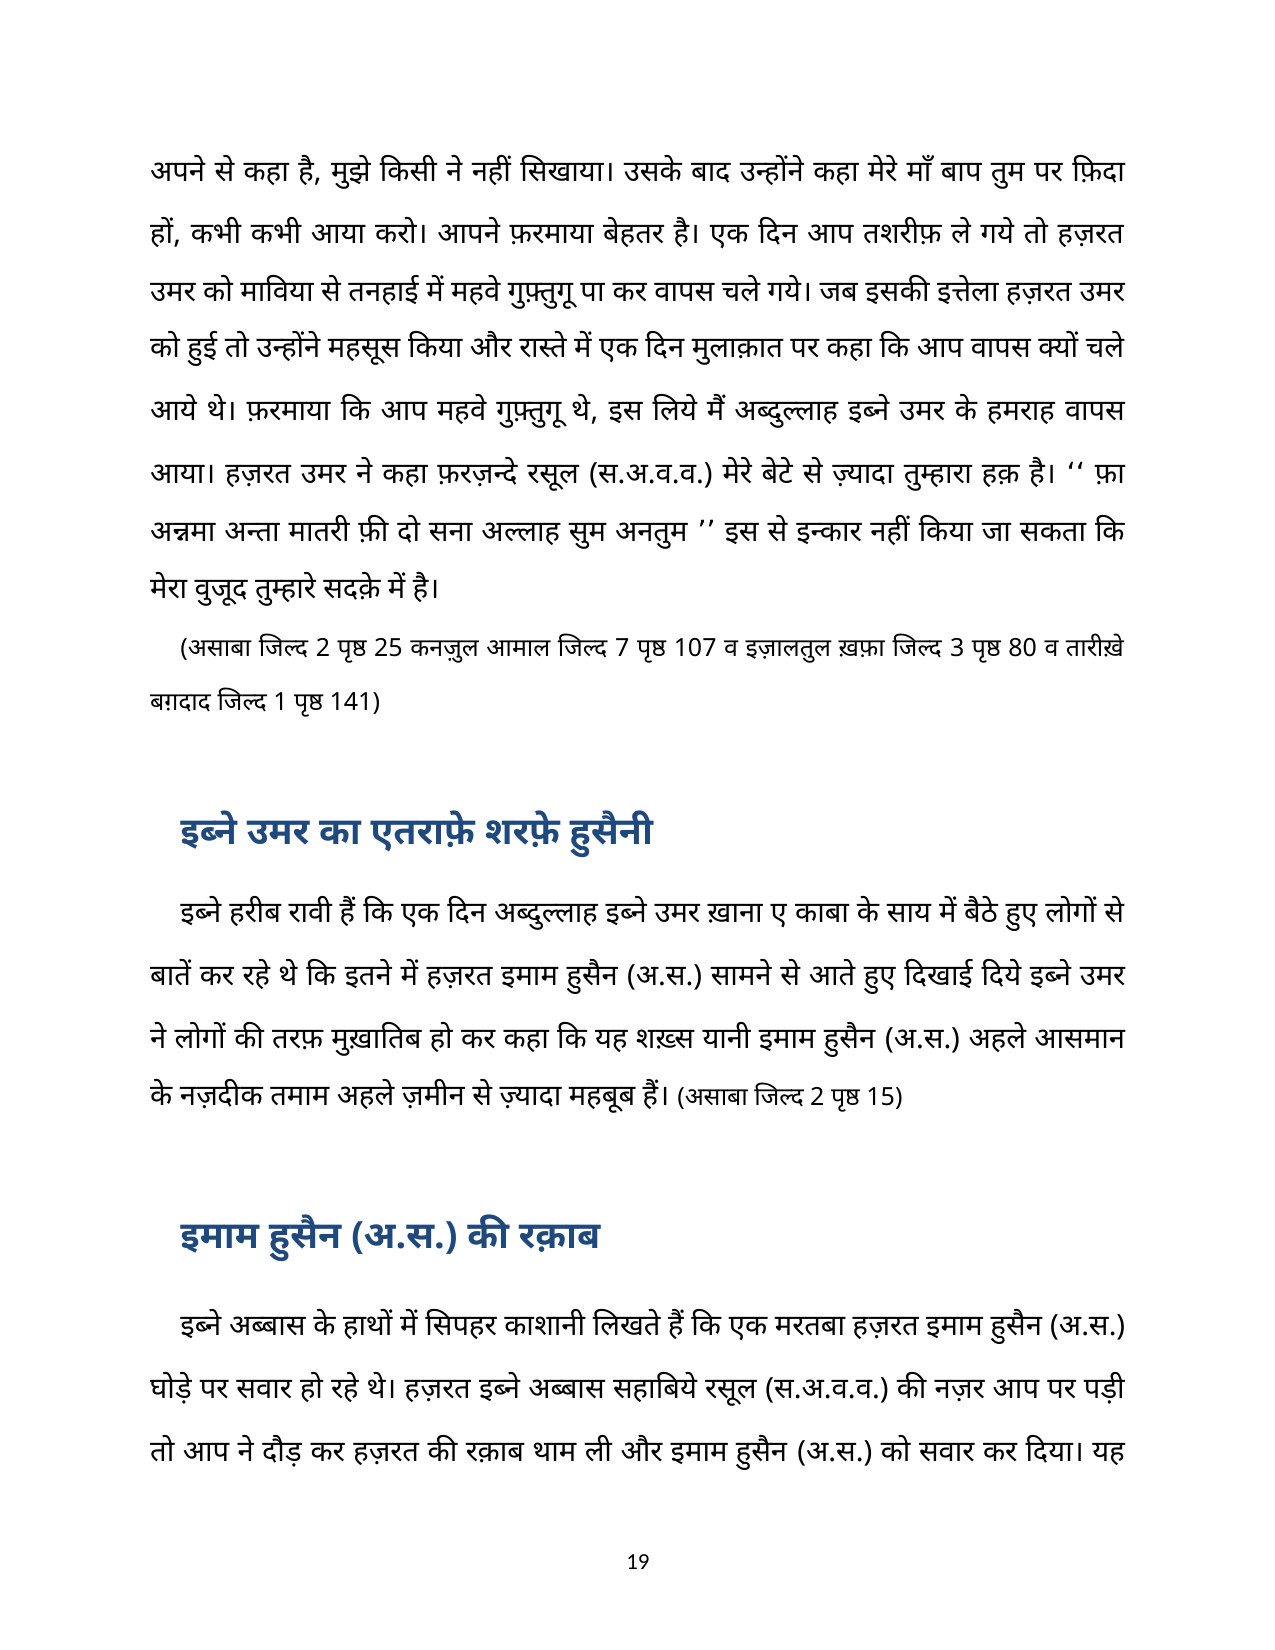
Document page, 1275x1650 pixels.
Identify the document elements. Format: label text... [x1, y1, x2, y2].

subtitle इब्ने उमर का एतराफ़े शरफ़े हुसैनी [150, 811, 1125, 859]
subtitle इमाम हुसैन (अ.स.) की रक़ाब [150, 1209, 1125, 1264]
text (असाबा जिल्द 2 पृष्ठ 25 कनज़ुल आमाल जिल्द 7 पृष्ठ 107 व इज़ालतुल ख़फ़ा जिल्द 3 पृष्ठ 80 व तारीख़े बग़दाद जिल्द 1 पृष्ठ 141) [150, 629, 1125, 720]
text इब्ने हरीब रावी हैं कि एक दिन अब्दुल्लाह इब्ने उमर ख़ाना ए काबा के साय में बैठे हुए लोगों से बातें कर रहे थे कि इतने में हज़रत इमाम हुसैन (अ.स.) सामने से आते हुए दिखाई दिये इब्ने उमर ने लोगों की तरफ़ मुख़ातिब हो कर कहा कि यह शख़्स यानी इमाम हुसैन (अ.स.) अहले आसमान के नज़दीक तमाम अहले ज़मीन से ज़्यादा महबूब हैं। (असाबा जिल्द 2 पृष्ठ 15) [150, 896, 1125, 1118]
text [150, 1304, 1125, 1473]
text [150, 150, 1125, 610]
